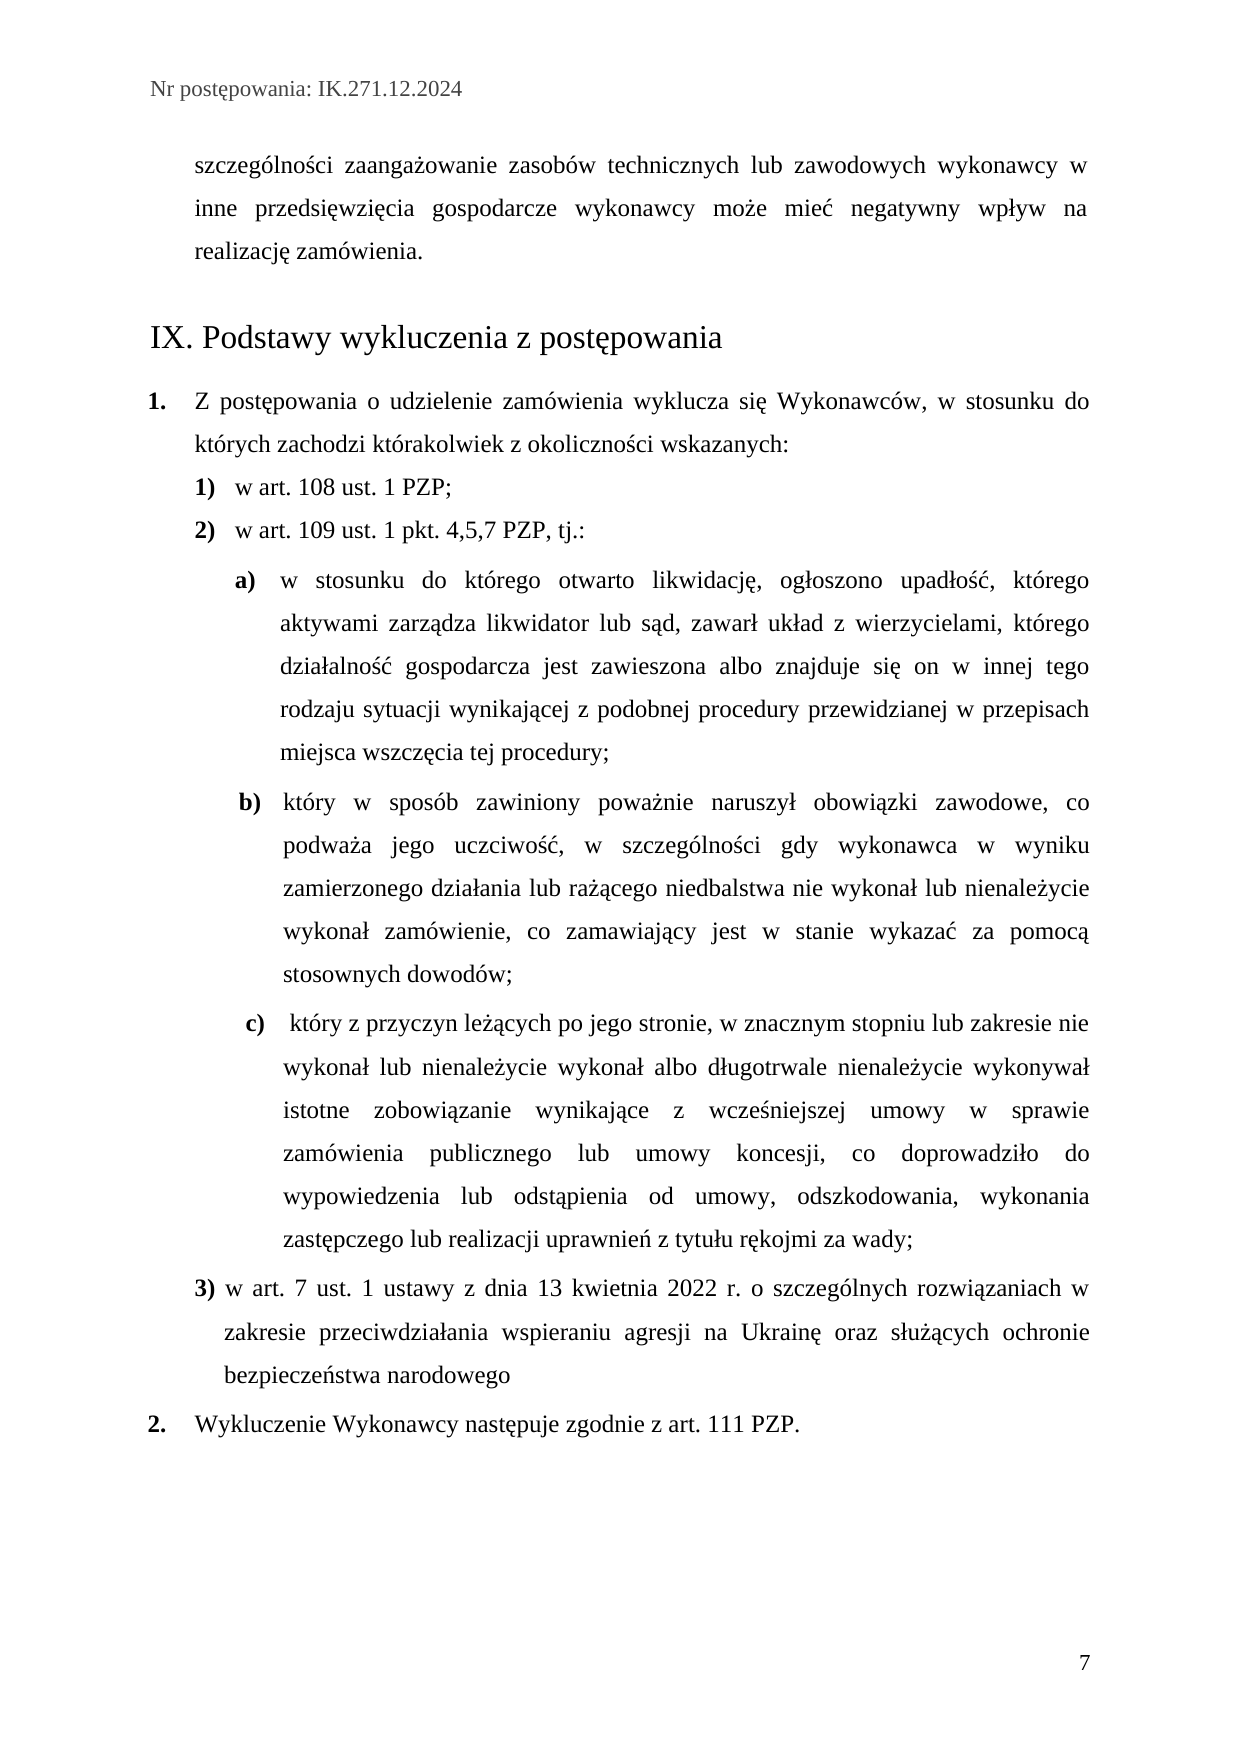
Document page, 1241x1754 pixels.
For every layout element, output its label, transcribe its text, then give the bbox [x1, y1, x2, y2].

subtitle IX. Podstawy wykluczenia z postępowania [150, 317, 1090, 355]
list który w sposób zawiniony poważnie naruszył obowiązki zawodowe, co podważa jego uczciwość, w szczególności gdy wykonawca w wyniku zamierzonego działania lub rażącego niedbalstwa nie wykonał lub nienależycie wykonał zamówienie, co zamawiający jest w stanie wykazać za pomocą stosownych dowodów; [239, 787, 1090, 988]
list w art. 108 ust. 1 PZP; [194, 472, 1090, 501]
list Z postępowania o udzielenie zamówienia wyklucza się Wykonawców, w stosunku do których zachodzi którakolwiek z okoliczności wskazanych: [147, 386, 1090, 458]
list który z przyczyn leżących po jego stronie, w znacznym stopniu lub zakresie nie wykonał lub nienależycie wykonał albo długotrwale nienależycie wykonywał istotne zobowiązanie wynikające z wcześniejszej umowy w sprawie zamówienia publicznego lub umowy koncesji, co doprowadziło do wypowiedzenia lub odstąpienia od umowy, odszkodowania, wykonania zastępczego lub realizacji uprawnień z tytułu rękojmi za wady; [245, 1008, 1090, 1253]
list w stosunku do którego otwarto likwidację, ogłoszono upadłość, którego aktywami zarządza likwidator lub sąd, zawarł układ z wierzycielami, którego działalność gospodarcza jest zawieszona albo znajduje się on w innej tego rodzaju sytuacji wynikającej z podobnej procedury przewidzianej w przepisach miejsca wszczęcia tej procedury; [234, 565, 1090, 766]
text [150, 150, 1088, 265]
list w art. 109 ust. 1 pkt. 4,5,7 PZP, tj.: [194, 515, 1090, 544]
list Wykluczenie Wykonawcy następuje zgodnie z art. 111 PZP. [147, 1409, 1090, 1438]
text 3) w art. 7 ust. 1 ustawy z dnia 13 kwietnia 2022 r. o szczególnych rozwiązaniach w zakresie przeciwdziałania wspieraniu agresji na Ukrainę oraz służących ochronie bezpieczeństwa narodowego [194, 1273, 1090, 1388]
